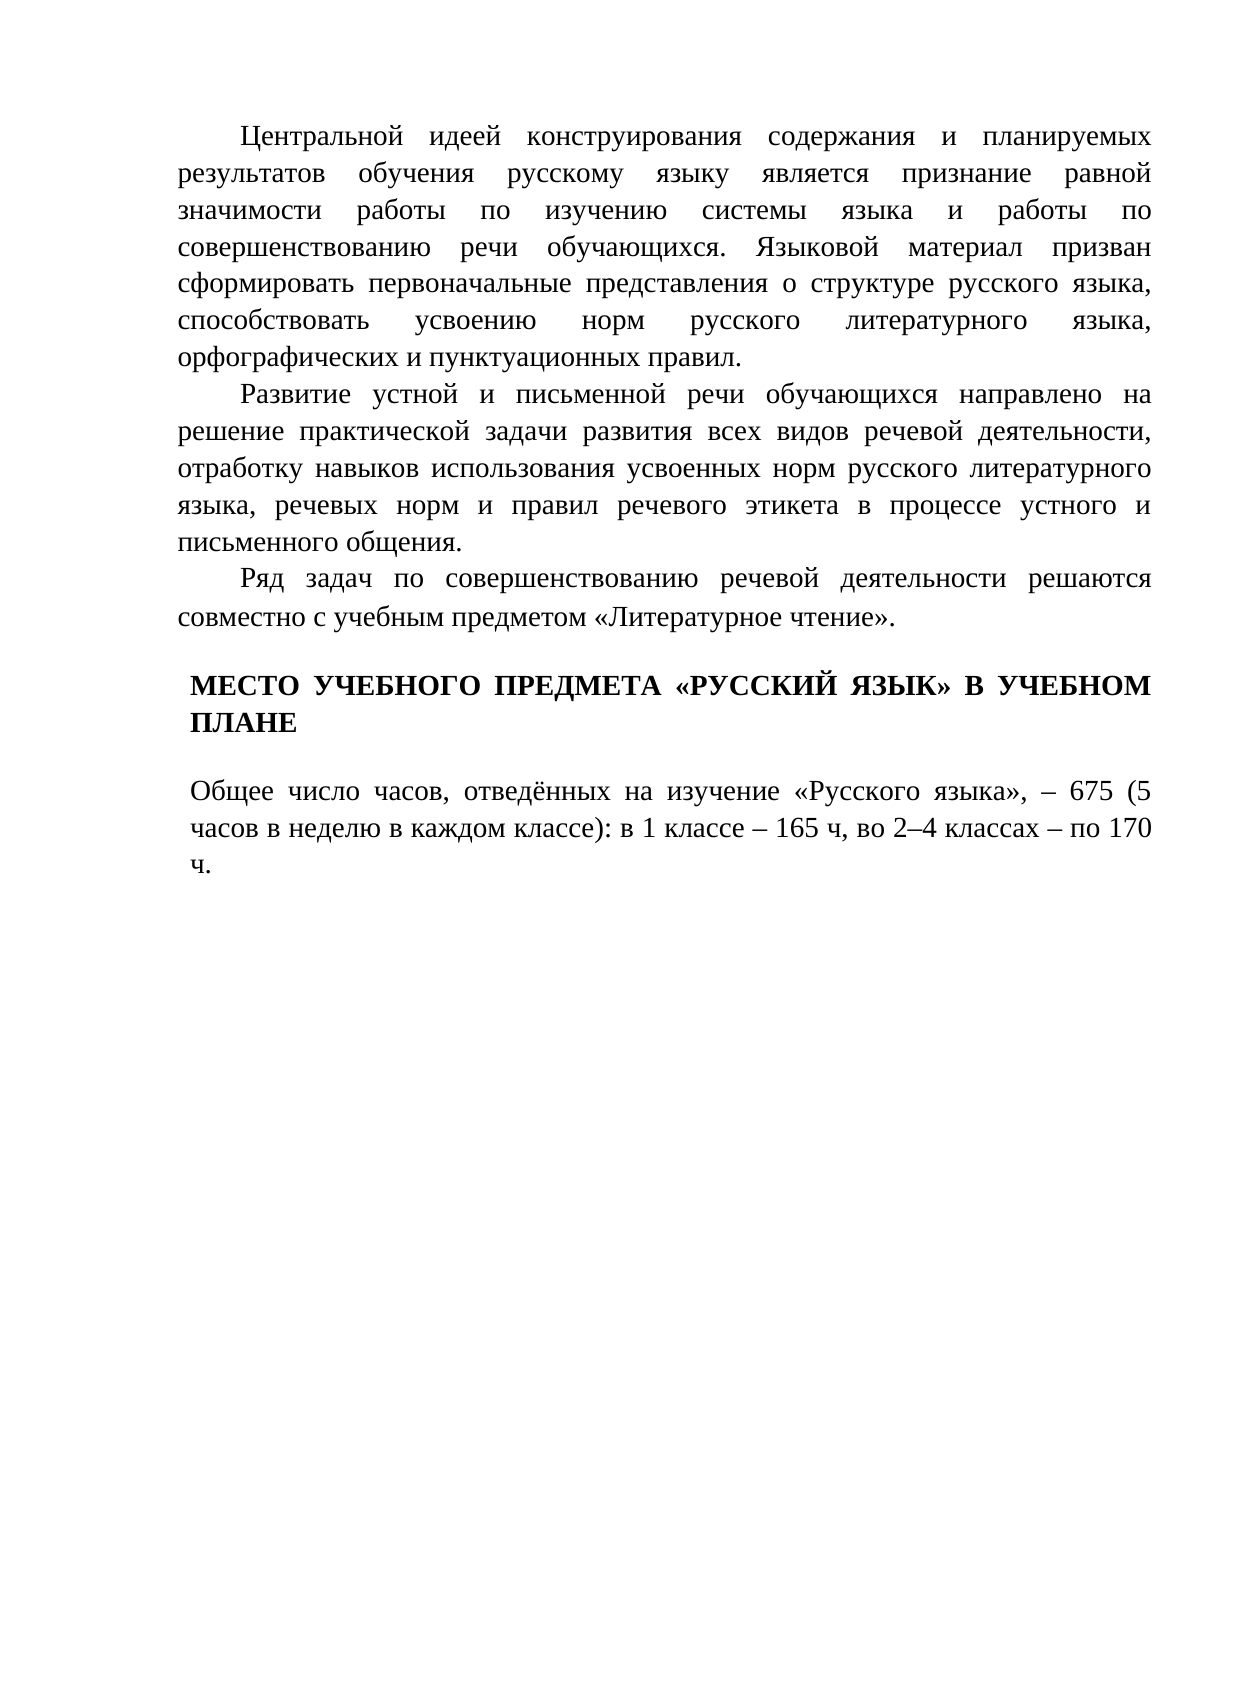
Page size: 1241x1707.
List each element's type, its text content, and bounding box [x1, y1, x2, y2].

text Ряд задач по совершенствованию речевой деятельности решаются совместно с учебным предметом «Литературное чтение». [177, 561, 1152, 633]
text Общее число часов, отведённых на изучение «Русского языка», – 675 (5 часов в неделю в каждом классе): в 1 классе – 165 ч, во 2–4 классах – по 170 ч. [190, 773, 1152, 880]
text Развитие устной и письменной речи обучающихся направлено на решение практической задачи развития всех видов речевой деятельности, отработку навыков использования усвоенных норм русского литературного языка, речевых норм и правил речевого этикета в процессе устного и письменного общения. [177, 376, 1152, 557]
text Центральной идеей конструирования содержания и планируемых результатов обучения русскому языку является признание равной значимости работы по изучению системы языка и работы по совершенствованию речи обучающихся. Языковой материал призван сформировать первоначальные представления о структуре русского языка, способствовать усвоению норм русского литературного языка, орфографических и пунктуационных правил. [177, 118, 1152, 373]
text МЕСТО УЧЕБНОГО ПРЕДМЕТА «РУССКИЙ ЯЗЫК» В УЧЕБНОМ ПЛАНЕ [190, 668, 1152, 739]
